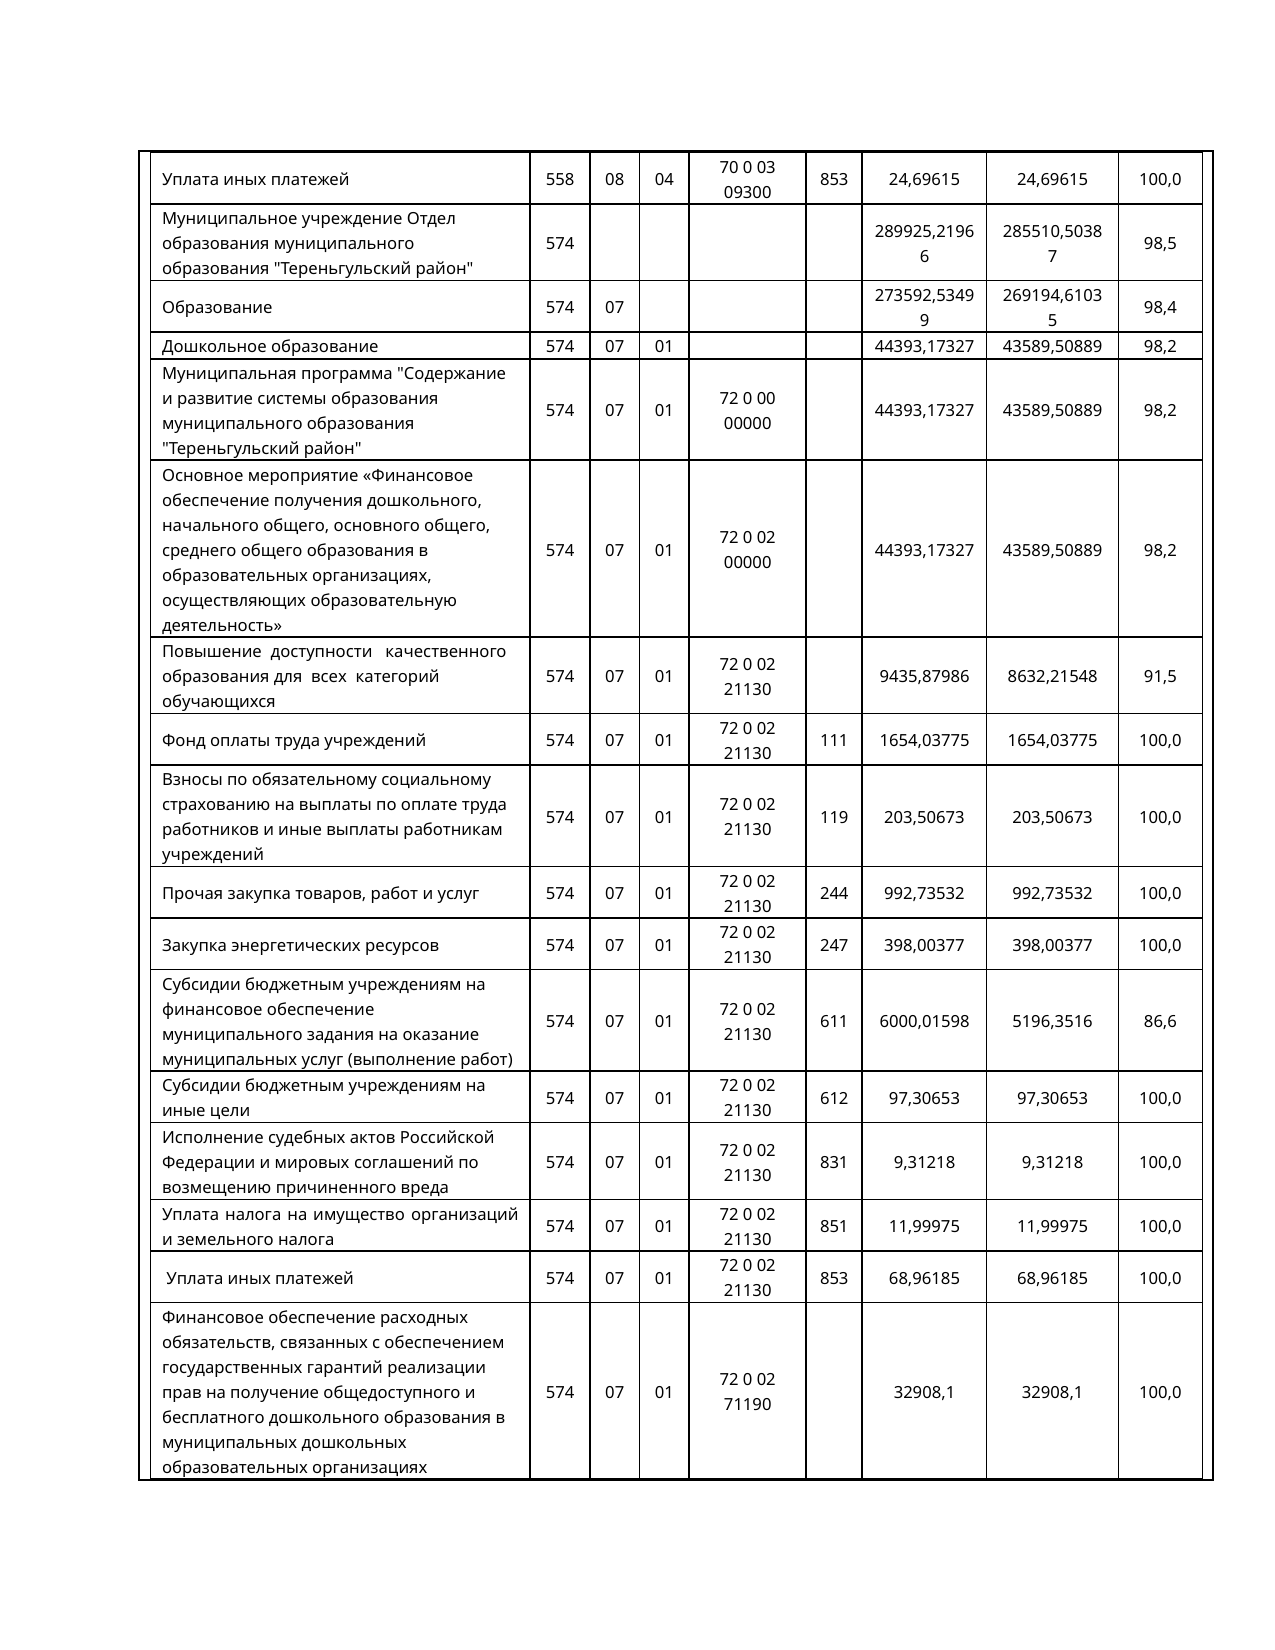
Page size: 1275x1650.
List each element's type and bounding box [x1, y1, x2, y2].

table_header [140, 152, 150, 1479]
table_header [1203, 152, 1212, 1479]
